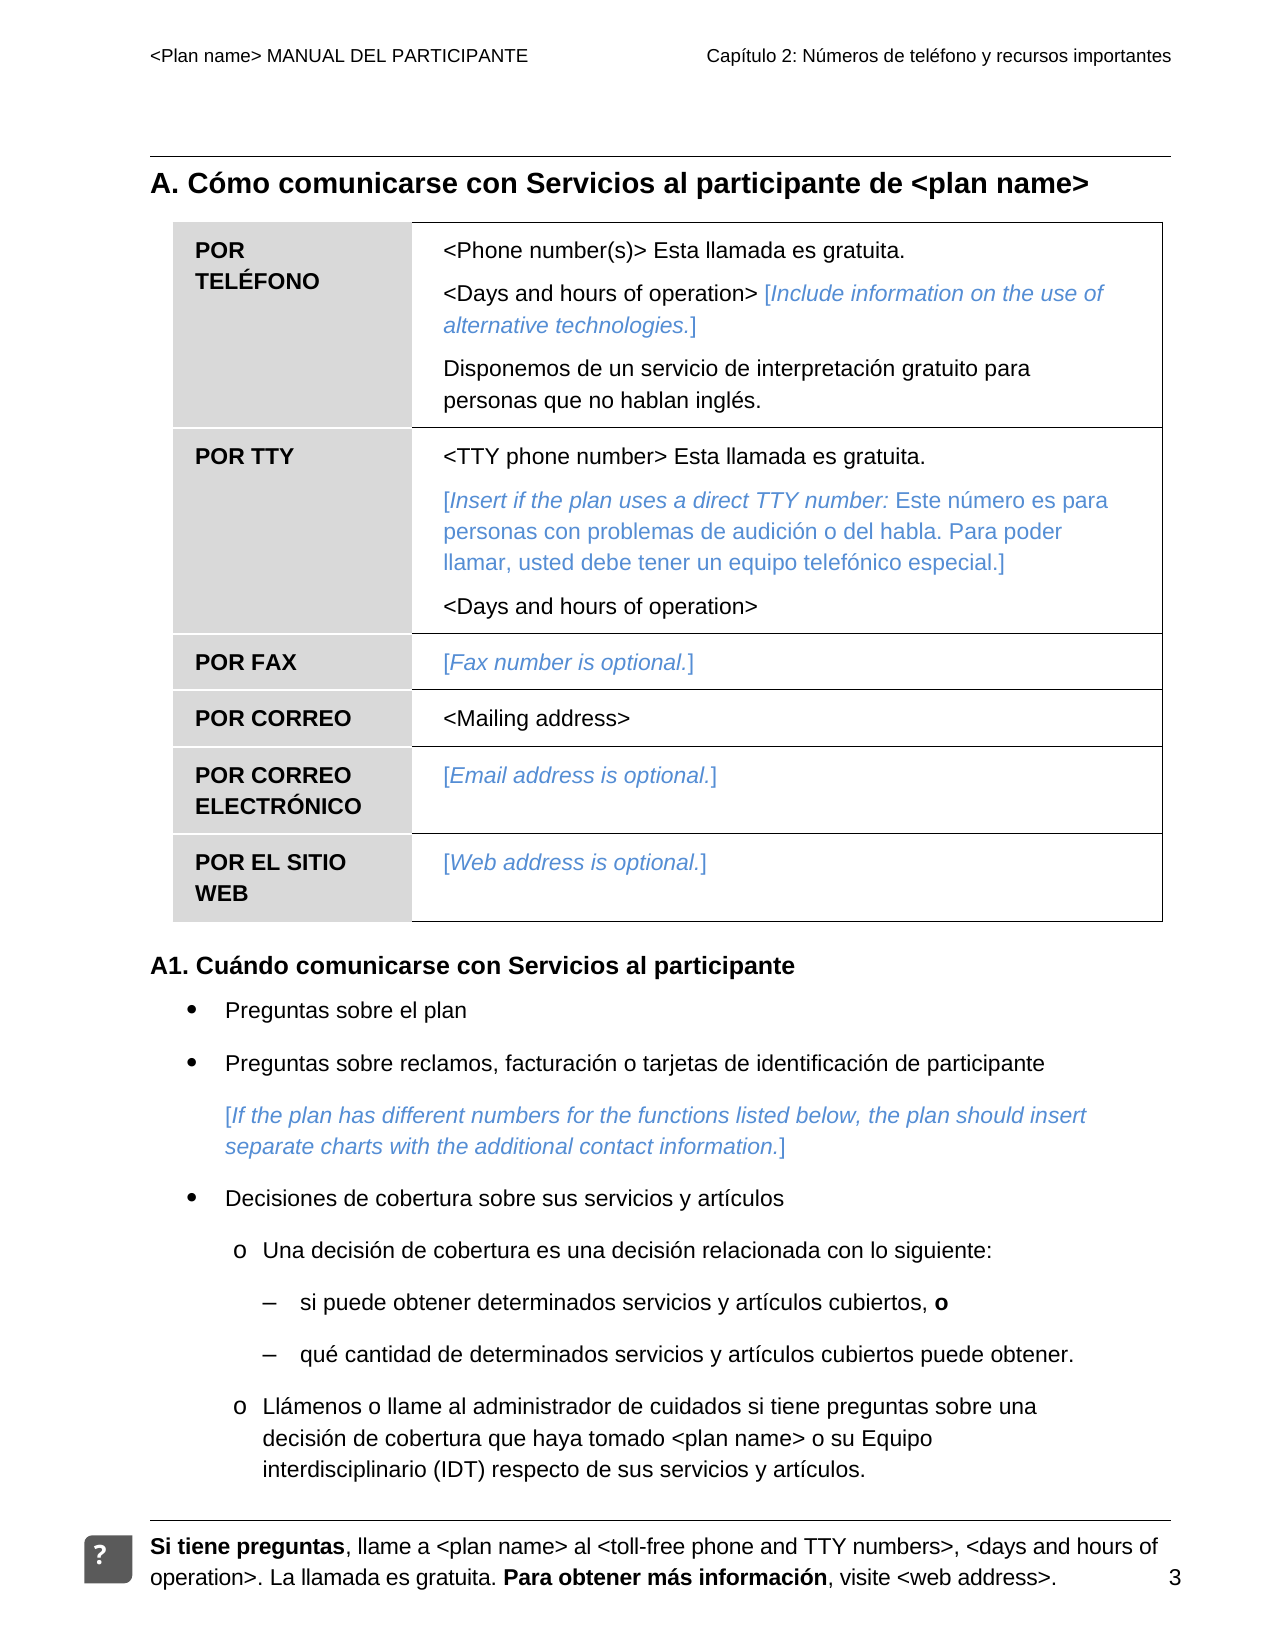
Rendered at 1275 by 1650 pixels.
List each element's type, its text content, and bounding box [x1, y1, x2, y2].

list si puede obtener determinados servicios y artículos cubiertos, o [262, 1286, 1096, 1317]
list qué cantidad de determinados servicios y artículos cubiertos puede obtener. [262, 1338, 1096, 1369]
table_cell POR TTY [173, 429, 412, 633]
table_cell [Web address is optional.] [412, 834, 1162, 921]
list Llámenos o llame al administrador de cuidados si tiene preguntas sobre una decisión de cobertura que haya tomado <plan name> o su Equipo interdisciplinario (IDT) respecto de sus servicios y artículos. [232, 1390, 1096, 1483]
list Decisiones de cobertura sobre sus servicios y artículos [187, 1181, 1096, 1213]
table_cell <TTY phone number> Esta llamada es gratuita. [Insert if the plan uses a direct TTY number: Este número es para personas con problemas de audición o del habla. Para poder llamar, usted debe tener un equipo telefónico especial.] <Days and hours of operation> [412, 428, 1162, 633]
table_cell POR CORREO [173, 691, 412, 746]
table_cell POR CORREO ELECTRÓNICO [173, 748, 412, 833]
table_cell [Email address is optional.] [412, 747, 1162, 833]
table_cell <Mailing address> [412, 690, 1162, 746]
text [If the plan has different numbers for the functions listed below, the plan should insert separate charts with the additional contact information.] [225, 1098, 1096, 1161]
table_header <Phone number(s)> Esta llamada es gratuita. <Days and hours of operation> [Include information on the use of alternative technologies.] Disponemos de un servicio de interpretación gratuito para personas que no hablan inglés. [412, 223, 1162, 427]
subtitle Cómo comunicarse con Servicios al participante de <plan name> [150, 157, 1171, 201]
table_cell POR FAX [173, 635, 412, 689]
subtitle A1. Cuándo comunicarse con Servicios al participante [150, 948, 1096, 981]
list Preguntas sobre reclamos, facturación o tarjetas de identificación de participante [187, 1046, 1096, 1077]
table_cell POR EL SITIO WEB [173, 835, 412, 921]
table_header POR TELÉFONO [173, 223, 412, 427]
table_cell [Fax number is optional.] [412, 634, 1162, 689]
list Preguntas sobre el plan [187, 994, 1096, 1025]
list Una decisión de cobertura es una decisión relacionada con lo siguiente: [232, 1233, 1096, 1265]
